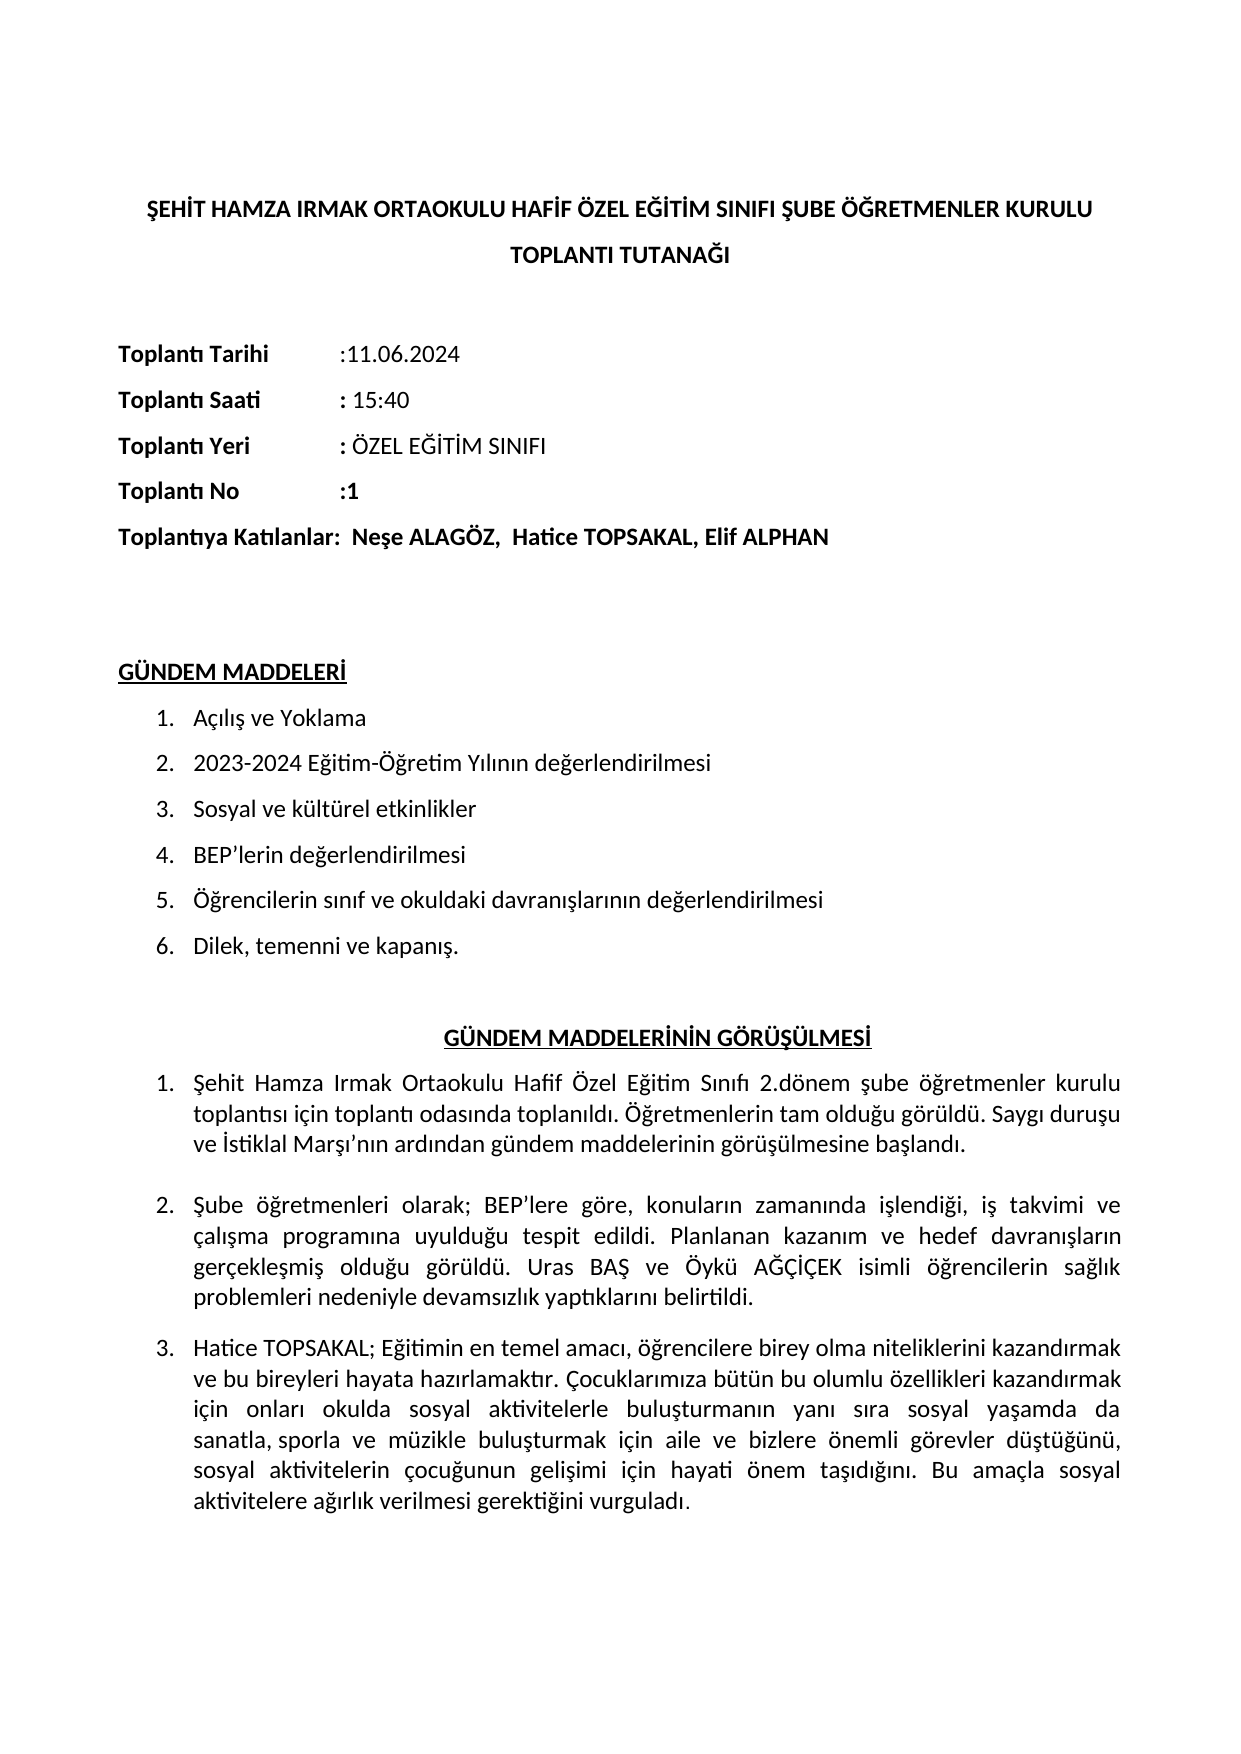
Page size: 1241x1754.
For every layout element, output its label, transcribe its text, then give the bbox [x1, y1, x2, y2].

list GÜNDEM MADDELERİNİN GÖRÜŞÜLMESİ [193, 1022, 1122, 1052]
text Toplantıya Katılanlar: Neşe ALAGÖZ, Hatice TOPSAKAL, Elif ALPHAN [118, 521, 1122, 552]
text Toplantı No :1 [118, 476, 1122, 506]
list BEP’lerin değerlendirilmesi [156, 839, 1122, 869]
list Şehit Hamza Irmak Ortaokulu Hafif Özel Eğitim Sınıfı 2.dönem şube öğretmenler kurulu toplantısı için toplantı odasında toplanıldı. Öğretmenlerin tam olduğu görüldü. Saygı duruşu ve İstiklal Marşı’nın ardından gündem maddelerinin görüşülmesine başlandı. [156, 1067, 1122, 1159]
text ŞEHİT HAMZA IRMAK ORTAOKULU HAFİF ÖZEL EĞİTİM SINIFI ŞUBE ÖĞRETMENLER KURULU [118, 193, 1122, 224]
text GÜNDEM MADDELERİ [118, 656, 1122, 686]
text TOPLANTI TUTANAĞI [118, 239, 1122, 270]
list Hatice TOPSAKAL; Eğitimin en temel amacı, öğrencilere birey olma niteliklerini kazandırmak ve bu bireyleri hayata hazırlamaktır. Çocuklarımıza bütün bu olumlu özellikleri kazandırmak için onları okulda sosyal aktivitelerle buluşturmanın yanı sıra sosyal yaşamda da sanatla, sporla ve müzikle buluşturmak için aile ve bizlere önemli görevler düştüğünü, sosyal aktivitelerin çocuğunun gelişimi için hayati önem taşıdığını. Bu amaçla sosyal aktivitelere ağırlık verilmesi gerektiğini vurguladı. [156, 1332, 1122, 1516]
list Sosyal ve kültürel etkinlikler [156, 793, 1122, 824]
text Toplantı Yeri : ÖZEL EĞİTİM SINIFI [118, 430, 1122, 460]
text Toplantı Tarihi :11.06.2024 [118, 338, 1122, 369]
text Toplantı Saati : 15:40 [118, 384, 1122, 414]
list Şube öğretmenleri olarak; BEP’lere göre, konuların zamanında işlendiği, iş takvimi ve çalışma programına uyulduğu tespit edildi. Planlanan kazanım ve hedef davranışların gerçekleşmiş olduğu görüldü. Uras BAŞ ve Öykü AĞÇİÇEK isimli öğrencilerin sağlık problemleri nedeniyle devamsızlık yaptıklarını belirtildi. [156, 1189, 1122, 1312]
list Öğrencilerin sınıf ve okuldaki davranışlarının değerlendirilmesi [156, 884, 1122, 915]
list Açılış ve Yoklama [156, 702, 1122, 732]
list Dilek, temenni ve kapanış. [156, 930, 1122, 961]
list 2023-2024 Eğitim-Öğretim Yılının değerlendirilmesi [156, 747, 1122, 778]
